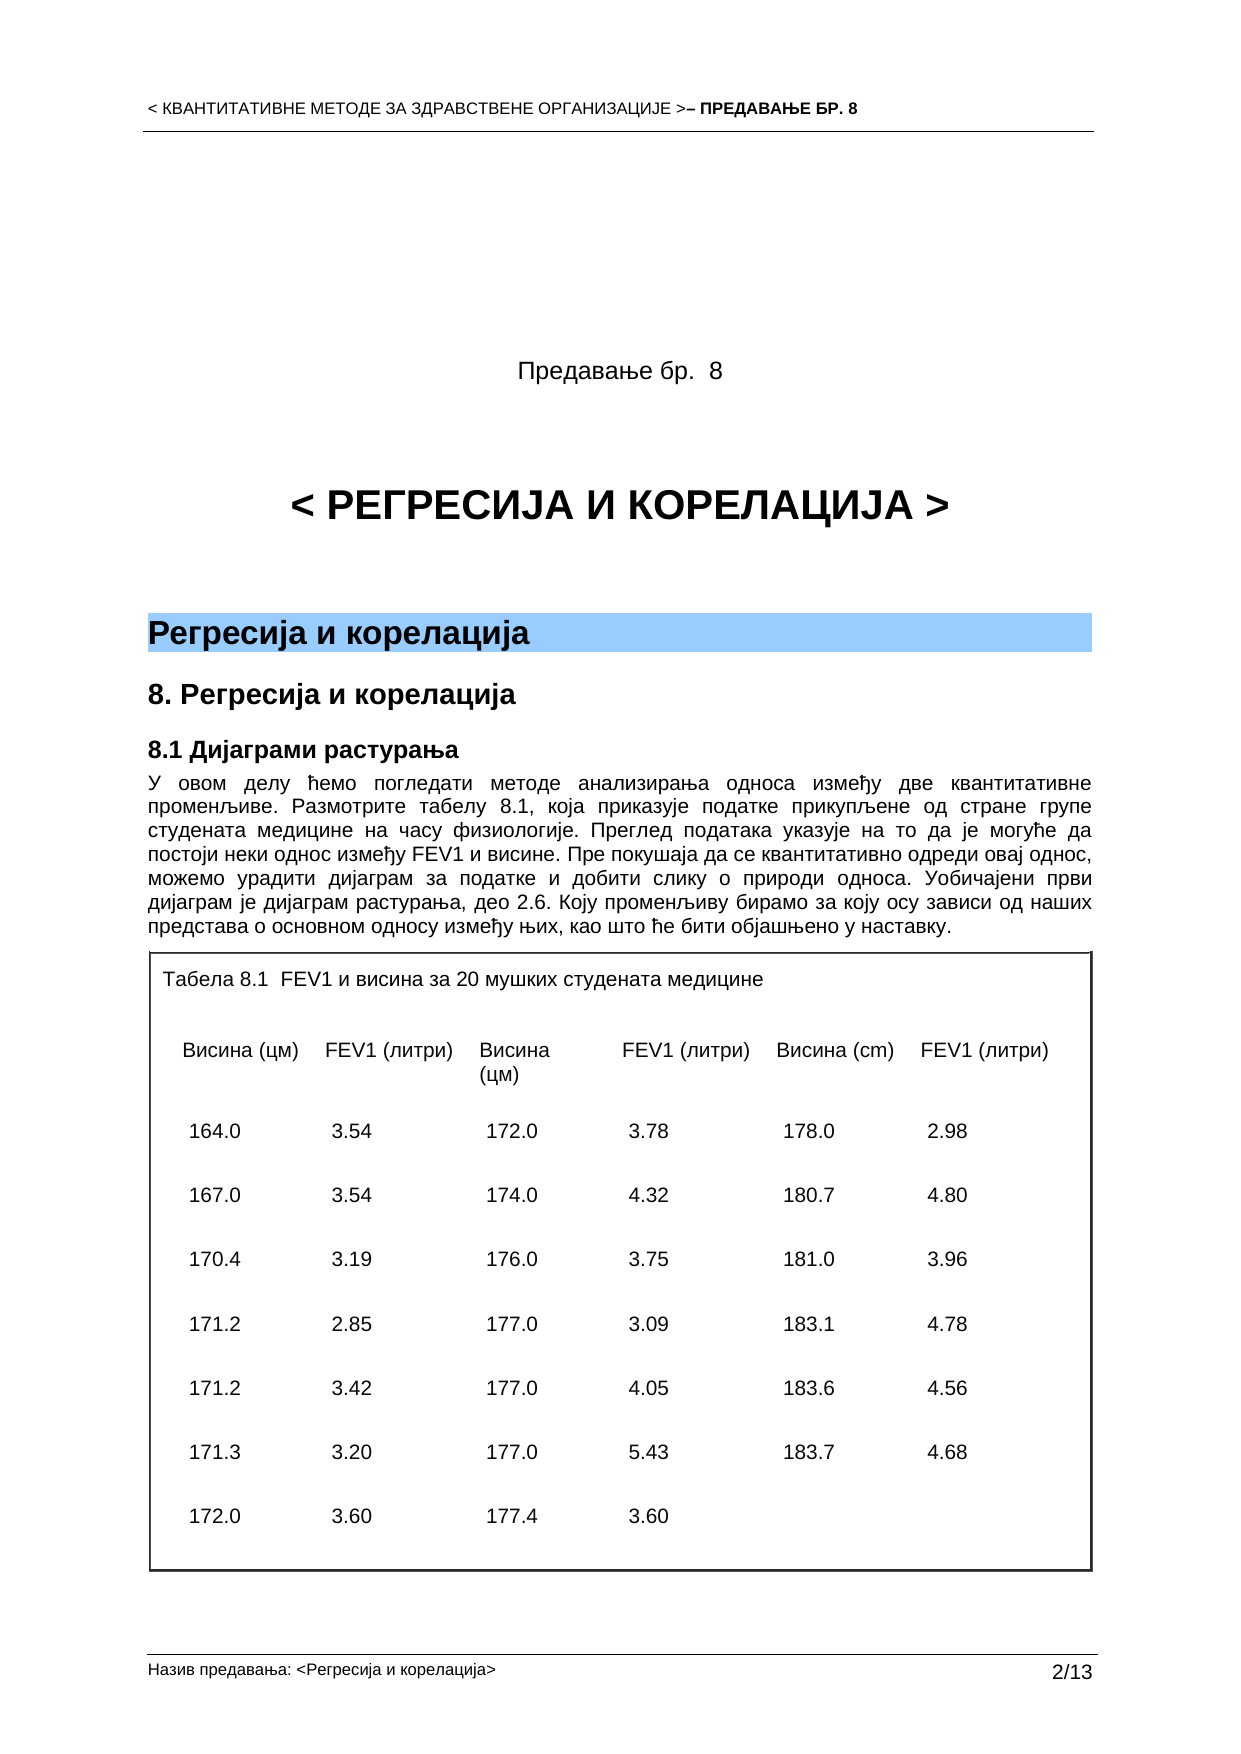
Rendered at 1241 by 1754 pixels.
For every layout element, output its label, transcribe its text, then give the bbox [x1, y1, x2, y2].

title < РЕГРЕСИЈА И КОРЕЛАЦИЈА > [148, 480, 1092, 528]
subtitle Регресија и корелација [148, 613, 1092, 652]
subtitle 8. Регресија и корелација [148, 677, 1092, 710]
text У овом делу ћемо погледати методе анализирања односа између две квантитативне променљиве. Размотрите табелу 8.1, која приказује податке прикупљене од стране групе студената медицине на часу физиологије. Преглед података указује на то да је могуће да постоји неки однос између FEV1 и висине. Пре покушаја да се квантитативно одреди овај однос, можемо урадити дијаграм за податке и добити слику о природи односа. Уобичајени први дијаграм је дијаграм растурања, део 2.6. Коју променљиву бирамо за коју осу зависи од наших представа о основном односу између њих, као што ће бити објашњено у наставку. [148, 770, 1092, 938]
text Предавање бр. 8 [148, 356, 1092, 385]
table_cell [151, 1005, 1089, 1568]
subtitle 8.1 Дијаграми растурања [148, 735, 1092, 764]
table_header Табела 8.1 FEV1 и висина за 20 мушких студената медицине [151, 954, 1089, 1004]
